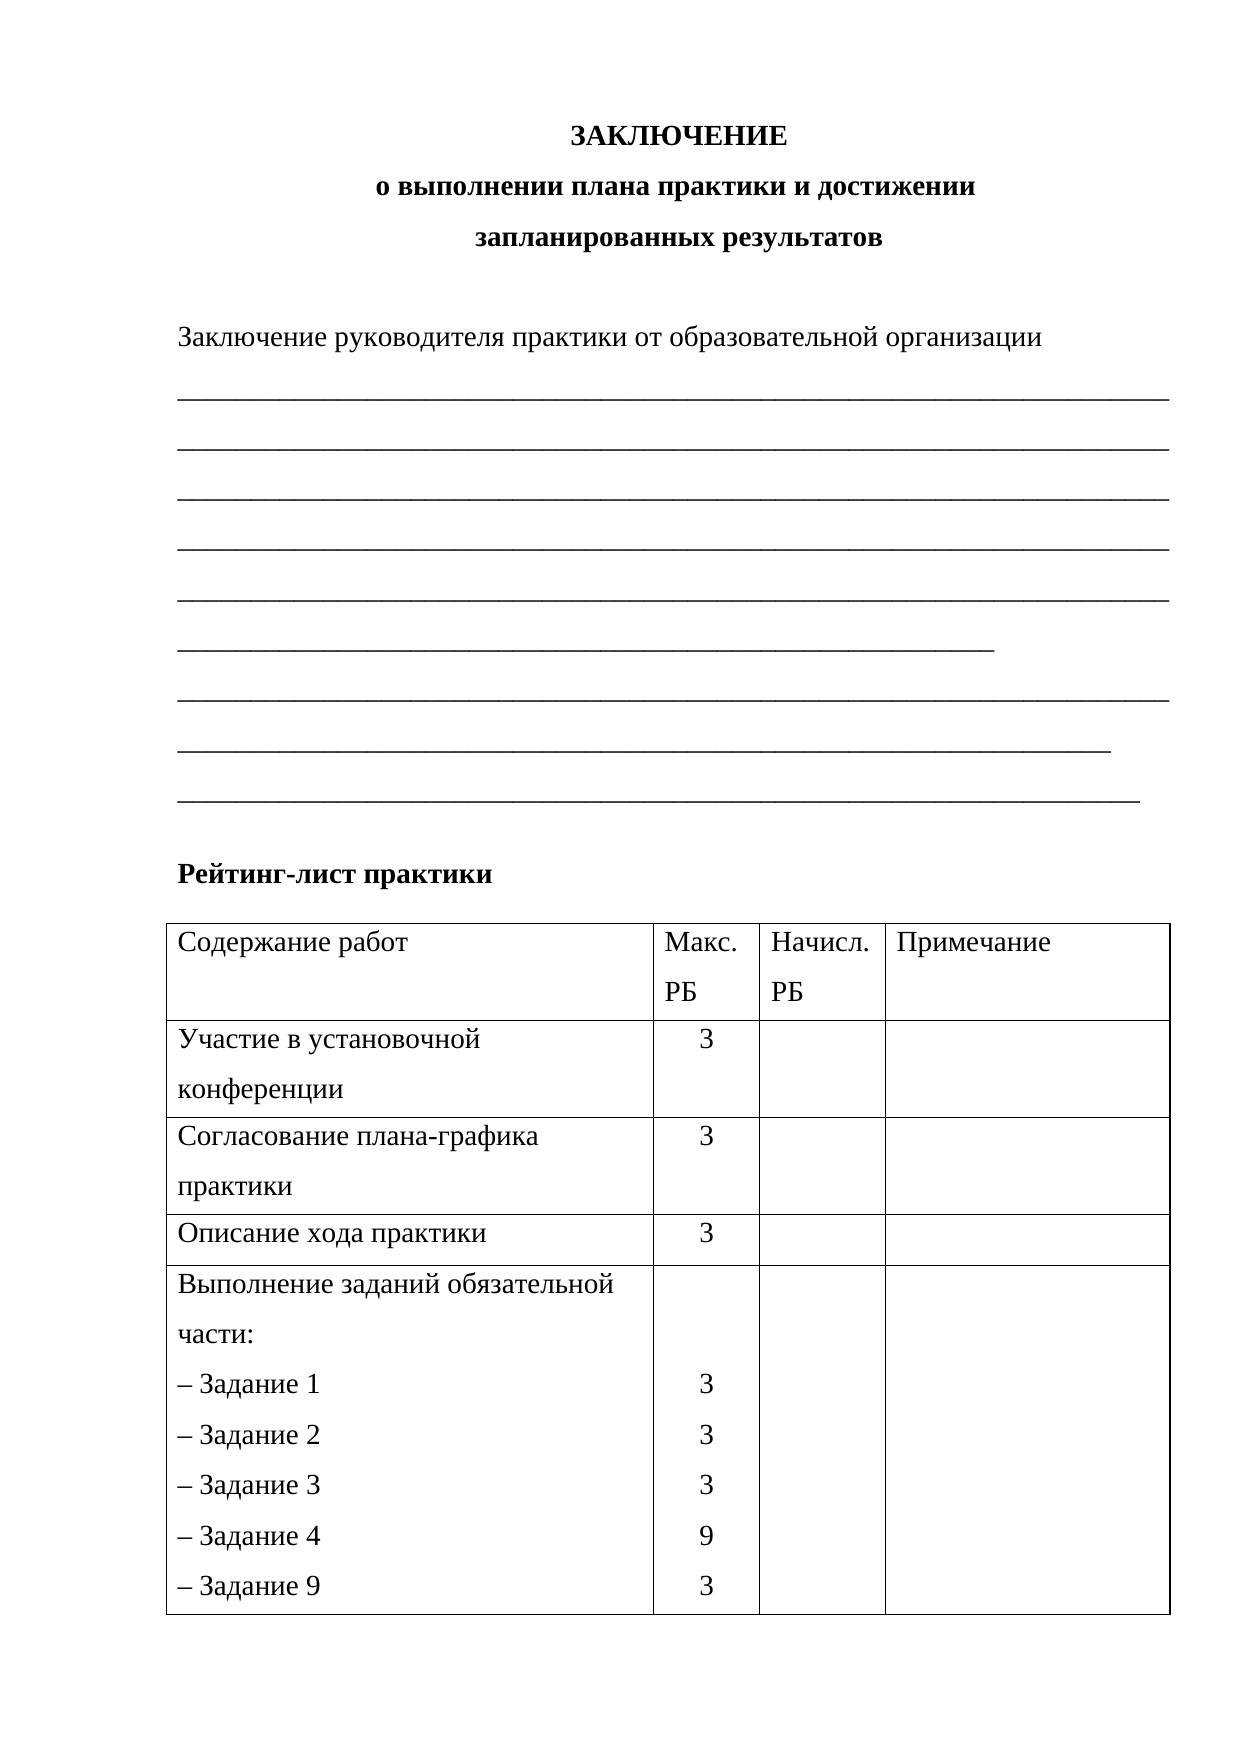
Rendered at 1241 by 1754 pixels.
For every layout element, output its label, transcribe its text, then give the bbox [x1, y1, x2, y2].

table_cell [760, 1215, 885, 1265]
table_cell 3 [654, 1021, 759, 1117]
table_header Содержание работ [167, 924, 653, 1020]
table_cell [760, 1021, 885, 1117]
table_cell Описание хода практики [167, 1215, 653, 1265]
table_cell 3 [654, 1215, 759, 1265]
text ЗАКЛЮЧЕНИЕ [177, 118, 1181, 152]
table_cell [760, 1266, 885, 1613]
table_cell [760, 1118, 885, 1214]
table_header Начисл. РБ [760, 924, 885, 1020]
table_header Мaкс. РБ [654, 924, 759, 1020]
table_cell 3 3 3 9 3 3 3 [654, 1266, 759, 1613]
table_cell Участие в установочной конференции [167, 1021, 653, 1117]
table_cell [886, 1215, 1169, 1265]
text о выполнении плана практики и достижении запланированных результатов [177, 168, 1181, 252]
table_cell 3 [654, 1118, 759, 1214]
table_header Примечание [886, 924, 1169, 1020]
table_cell Согласование плана-графика практики [167, 1118, 653, 1214]
text Рейтинг-лист практики [177, 856, 1181, 889]
table_cell [886, 1118, 1169, 1214]
text Заключение руководителя практики от образовательной организации [177, 319, 1181, 353]
table_cell [886, 1021, 1169, 1117]
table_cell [167, 1266, 653, 1613]
text ____________________________________________________________________________________________________________________________________ [177, 672, 1181, 755]
table_cell [886, 1266, 1169, 1613]
text ____________________________________________________________________________________________________________________________________________________________________________________________________________________________________________________________________________________________________________________________________________________________________________________________________________ [177, 370, 1181, 655]
text __________________________________________________________________ [177, 772, 1181, 806]
